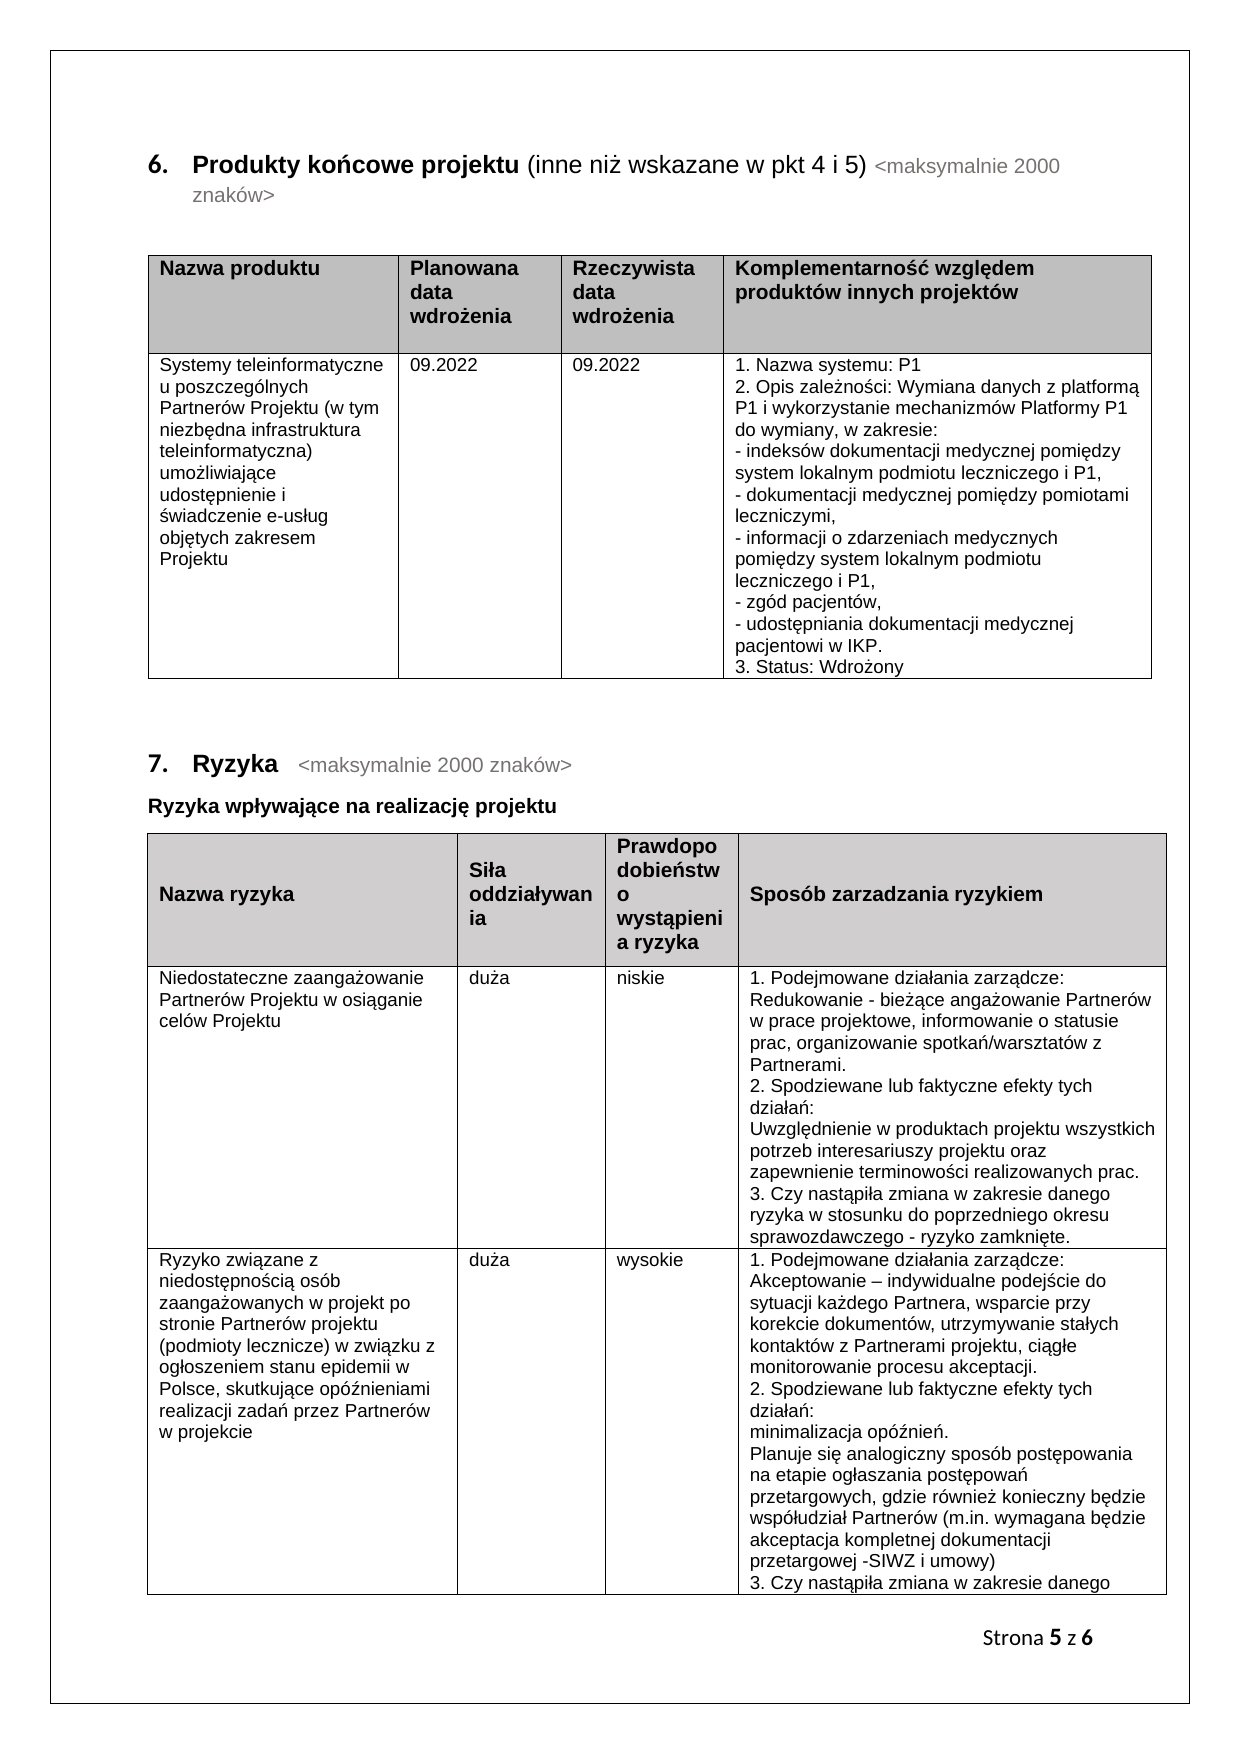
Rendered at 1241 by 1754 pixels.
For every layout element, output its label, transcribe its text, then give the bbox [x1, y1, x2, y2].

table_cell 09.2022 [562, 354, 723, 677]
table_cell wysokie [606, 1249, 738, 1593]
table_cell 09.2022 [399, 354, 561, 677]
table_cell Systemy teleinformatyczne u poszczególnych Partnerów Projektu (w tym niezbędna infrastruktura teleinformatyczna) umożliwiające udostępnienie i świadczenie e-usług objętych zakresem Projektu [149, 354, 398, 677]
table_cell 1. Nazwa systemu: P1 2. Opis zależności: Wymiana danych z platformą P1 i wykorzystanie mechanizmów Platformy P1 do wymiany, w zakresie: - indeksów dokumentacji medycznej pomiędzy system lokalnym podmiotu leczniczego i P1, - dokumentacji medycznej pomiędzy pomiotami leczniczymi, - informacji o zdarzeniach medycznych pomiędzy system lokalnym podmiotu leczniczego i P1, - zgód pacjentów, - udostępniania dokumentacji medycznej pacjentowi w IKP. 3. Status: Wdrożony [724, 354, 1151, 677]
table_cell duża [458, 967, 605, 1247]
table_cell Niedostateczne zaangażowanie Partnerów Projektu w osiąganie celów Projektu [148, 967, 457, 1247]
subtitle Produkty końcowe projektu (inne niż wskazane w pkt 4 i 5) <maksymalnie 2000 znaków> [148, 147, 1093, 206]
table_header Komplementarność względem produktów innych projektów [724, 256, 1151, 353]
text Ryzyka wpływające na realizację projektu [148, 794, 1093, 818]
table_cell niskie [606, 967, 738, 1247]
table_cell 1. Podejmowane działania zarządcze: Redukowanie - bieżące angażowanie Partnerów w prace projektowe, informowanie o statusie prac, organizowanie spotkań/warsztatów z Partnerami. 2. Spodziewane lub faktyczne efekty tych działań: Uwzględnienie w produktach projektu wszystkich potrzeb interesariuszy projektu oraz zapewnienie terminowości realizowanych prac. 3. Czy nastąpiła zmiana w zakresie danego ryzyka w stosunku do poprzedniego okresu sprawozdawczego - ryzyko zamknięte. [739, 967, 1166, 1247]
table_header Sposób zarzadzania ryzykiem [739, 834, 1166, 966]
table_header Nazwa ryzyka [148, 834, 457, 966]
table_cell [148, 1249, 457, 1593]
table_header Nazwa produktu [149, 256, 398, 353]
table_header Planowana data wdrożenia [399, 256, 561, 353]
list Ryzyka <maksymalnie 2000 znaków> [148, 746, 1093, 779]
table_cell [739, 1249, 1166, 1593]
table_header Prawdopodobieństwo wystąpienia ryzyka [606, 834, 738, 966]
table_header Rzeczywista data wdrożenia [562, 256, 723, 353]
table_header Siła oddziaływania [458, 834, 605, 966]
table_cell duża [458, 1249, 605, 1593]
